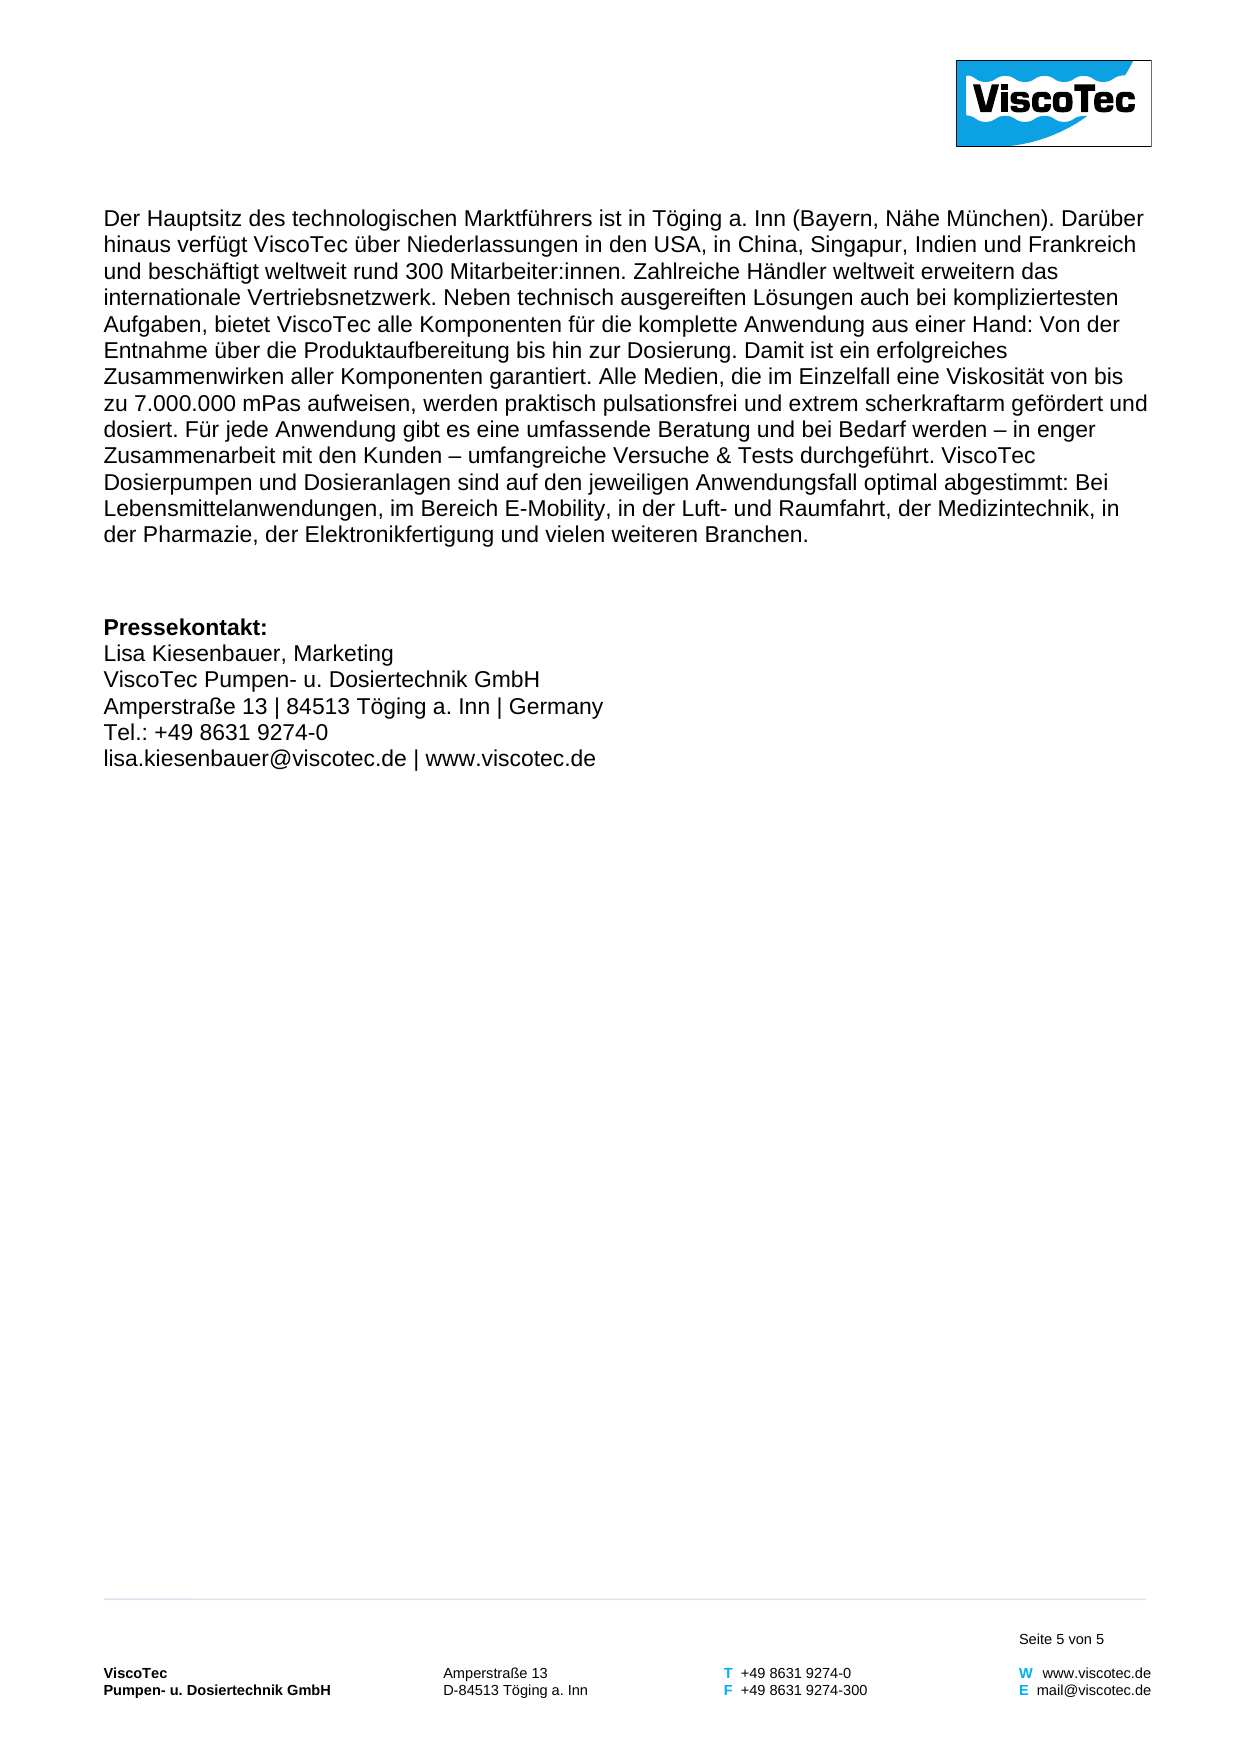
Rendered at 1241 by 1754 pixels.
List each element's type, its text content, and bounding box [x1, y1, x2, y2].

text Lisa Kiesenbauer, Marketing [103, 640, 1152, 666]
text Amperstraße 13 | 84513 Töging a. Inn | Germany [103, 693, 1152, 719]
text lisa.kiesenbauer@viscotec.de | www.viscotec.de [103, 745, 1152, 772]
text Tel.: +49 8631 9274-0 [103, 719, 1152, 745]
text ViscoTec Pumpen- u. Dosiertechnik GmbH [103, 666, 1152, 693]
text Pressekontakt: [103, 613, 1152, 640]
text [103, 205, 1152, 548]
